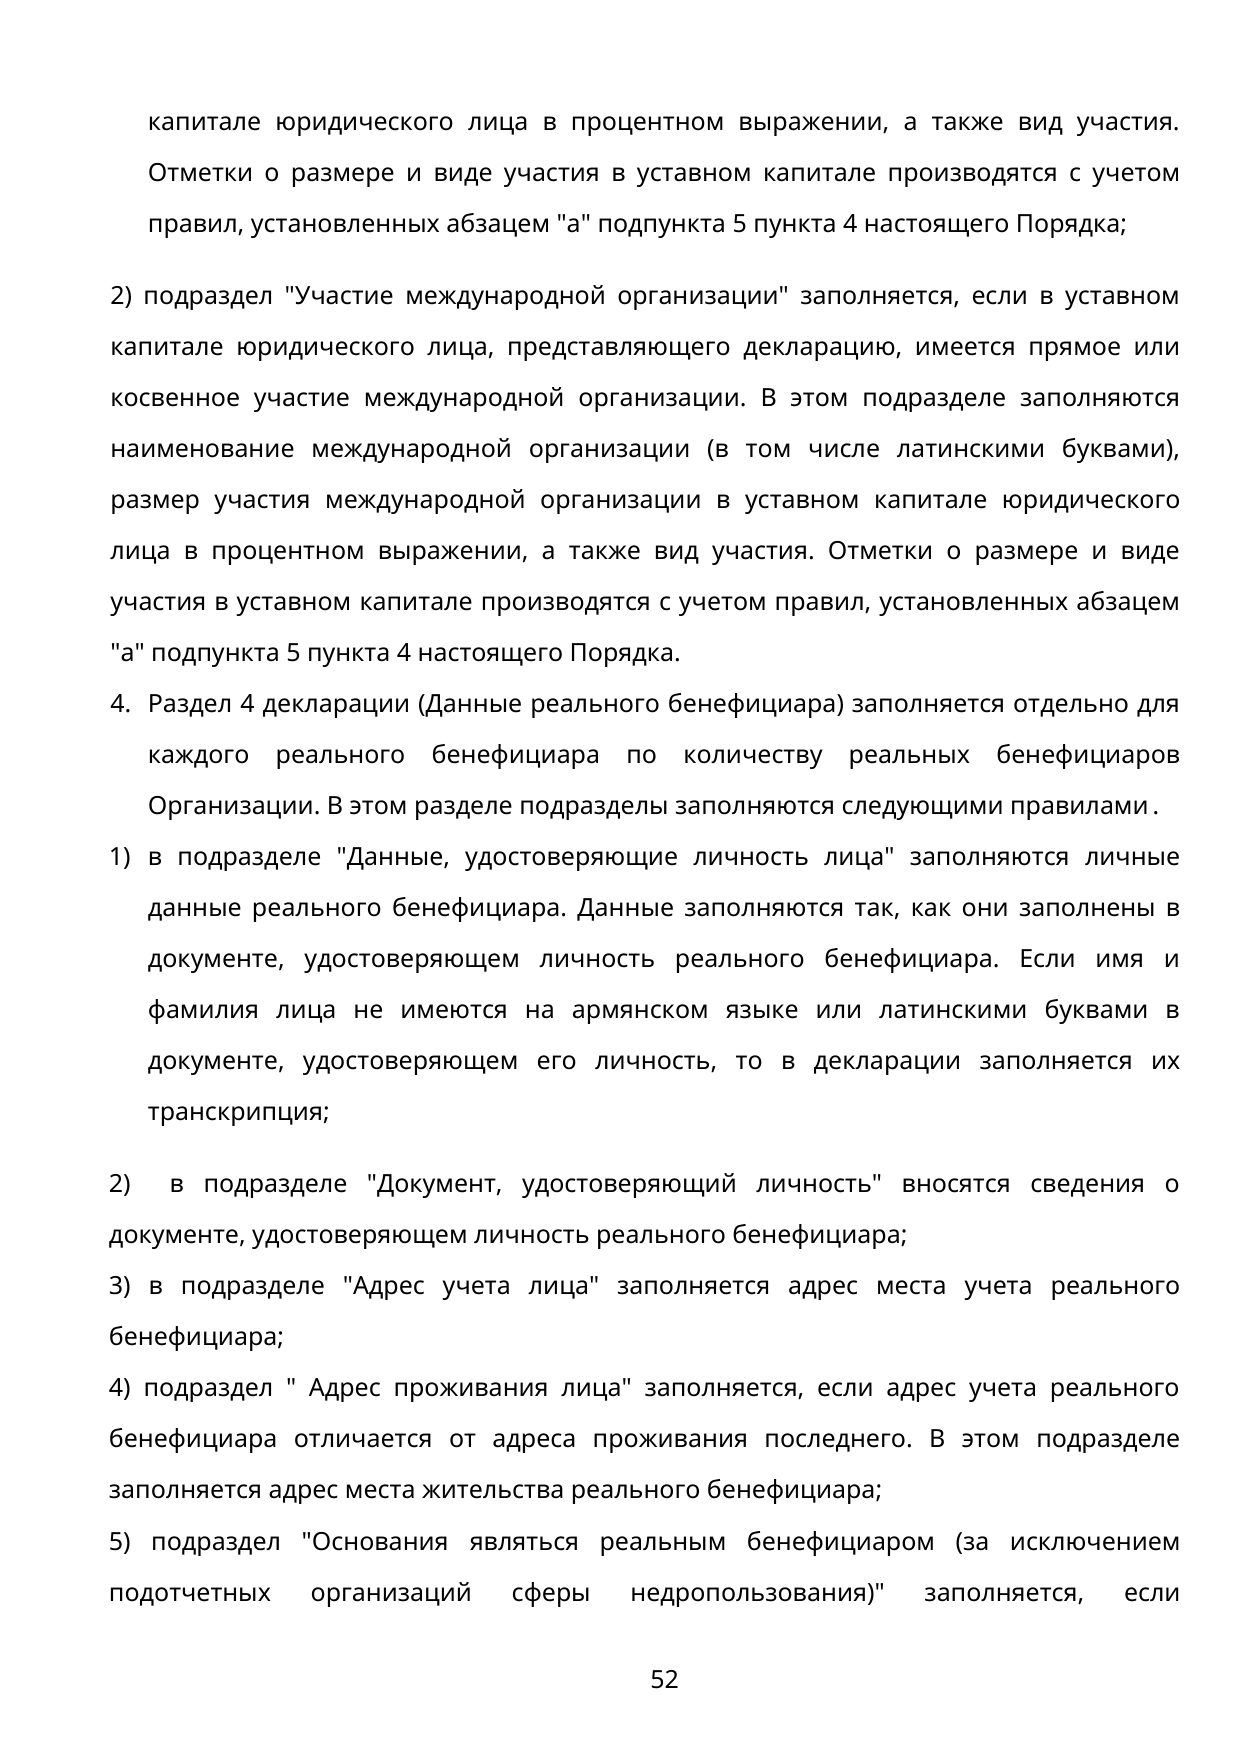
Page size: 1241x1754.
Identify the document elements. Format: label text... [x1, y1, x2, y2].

list Раздел 4 декларации (Данные реального бенефициара) заполняется отдельно для каждого реального бенефициара по количеству реальных бенефициаров Организации. В этом разделе подразделы заполняются следующими правилами․ [110, 686, 1181, 822]
text 2) в подразделе "Документ, удостоверяющий личность" вносятся сведения о документе, удостоверяющем личность реального бенефициара; [109, 1166, 1181, 1251]
text 2) подраздел "Участие международной организации" заполняется, если в уставном капитале юридического лица, представляющего декларацию, имеется прямое или косвенное участие международной организации. В этом подразделе заполняются наименование международной организации (в том числе латинскими буквами), размер участия международной организации в уставном капитале юридического лица в процентном выражении, а также вид участия. Отметки о размере и виде участия в уставном капитале производятся с учетом правил, установленных абзацем "а" подпункта 5 пункта 4 настоящего Порядка. [110, 277, 1181, 669]
text 3) в подразделе "Адрес учета лица" заполняется адрес места учета реального бенефициара; [109, 1268, 1181, 1353]
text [109, 1523, 1181, 1608]
text 4) подраздел " Адрес проживания лица" заполняется, если адрес учета реального бенефициара отличается от адреса проживания последнего. В этом подразделе заполняется адрес места жительства реального бенефициара; [109, 1370, 1181, 1506]
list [103, 103, 1181, 239]
list в подразделе "Данные, удостоверяющие личность лица" заполняются личные данные реального бенефициара. Данные заполняются так, как они заполнены в документе, удостоверяющем личность реального бенефициара. Если имя и фамилия лица не имеются на армянском языке или латинскими буквами в документе, удостоверяющем его личность, то в декларации заполняется их транскрипция; [109, 839, 1181, 1128]
